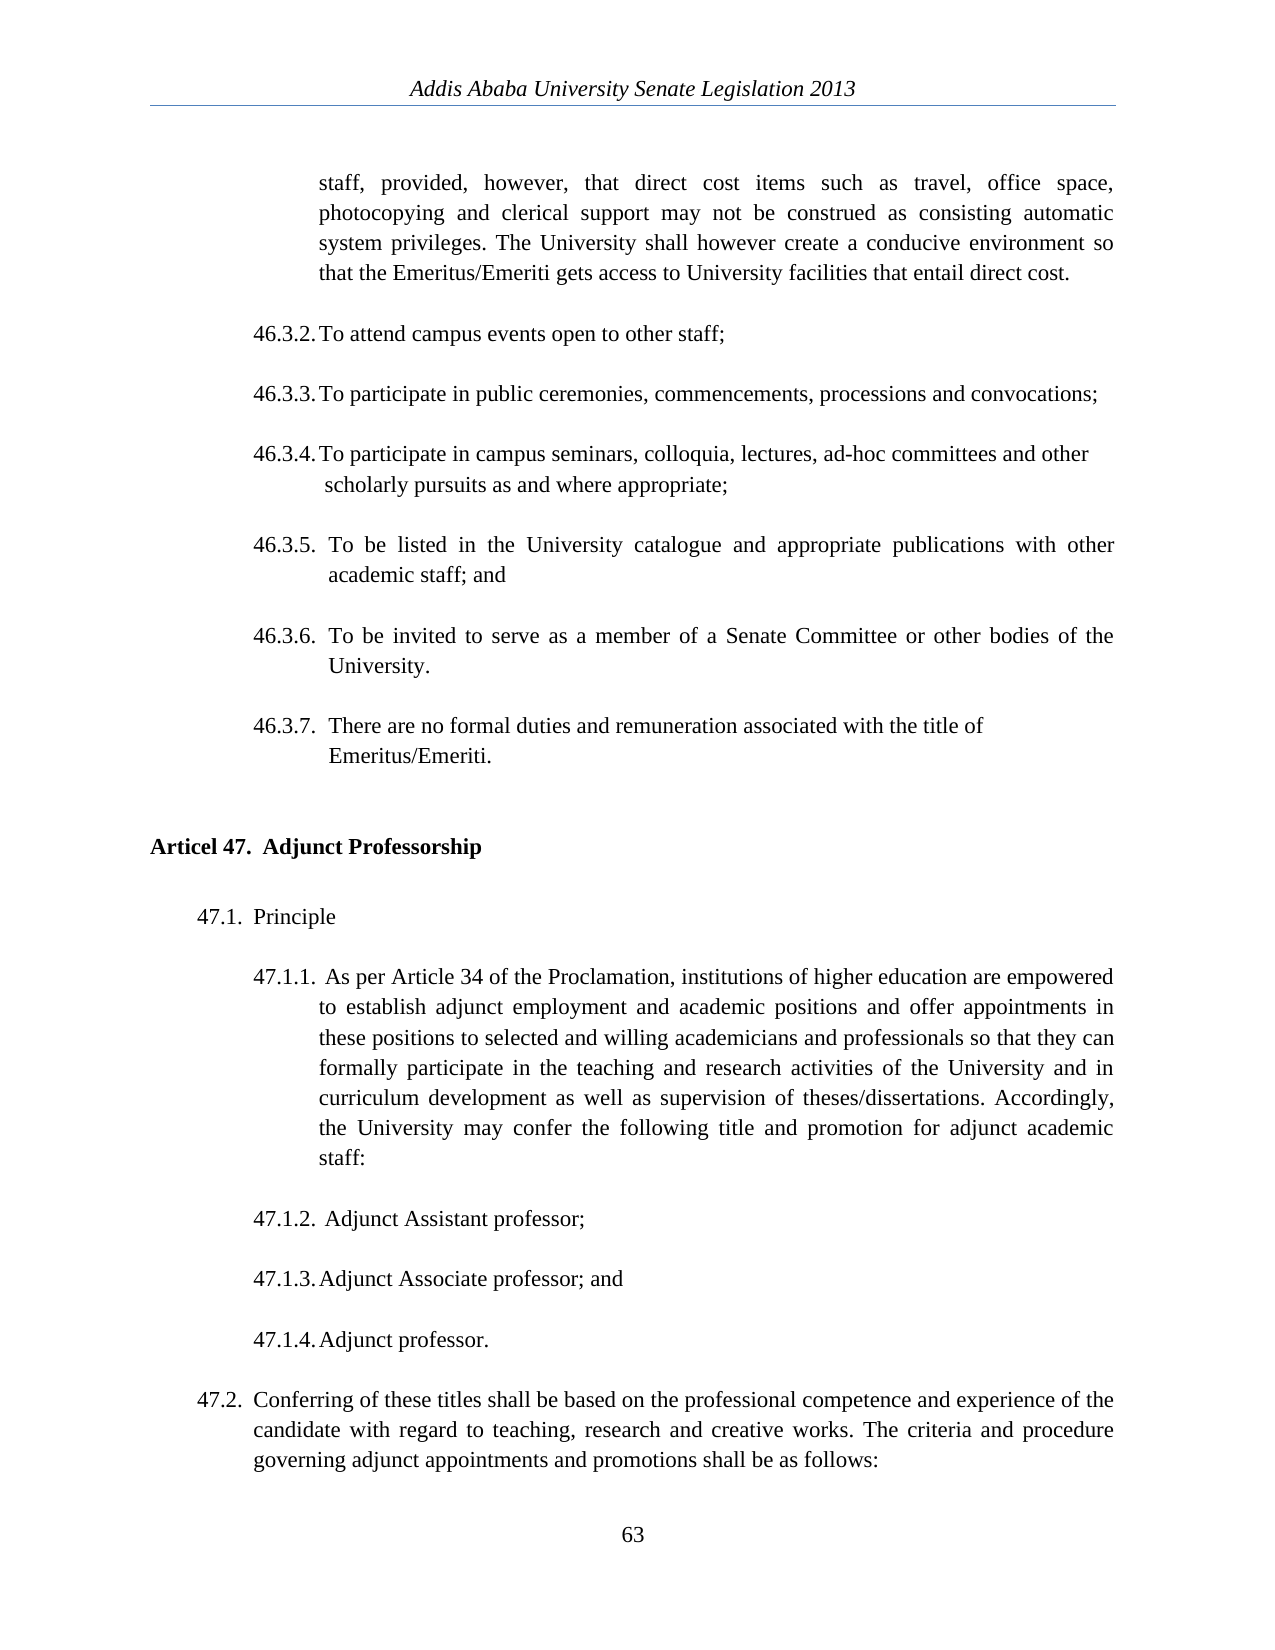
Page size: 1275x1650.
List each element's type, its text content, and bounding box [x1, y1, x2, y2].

list To participate in public ceremonies, commencements, processions and convocations; [225, 380, 1116, 406]
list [253, 168, 1116, 286]
list Adjunct Professorship [150, 833, 1116, 859]
list As per Article 34 of the Proclamation, institutions of higher education are empowered to establish adjunct employment and academic positions and offer appointments in these positions to selected and willing academicians and professionals so that they can formally participate in the teaching and research activities of the University and in curriculum development as well as supervision of theses/dissertations. Accordingly, the University may confer the following title and promotion for adjunct academic staff: [253, 963, 1116, 1171]
list Adjunct Associate professor; and [225, 1265, 1116, 1292]
list To be invited to serve as a member of a Senate Committee or other bodies of the University. [253, 622, 1116, 678]
list There are no formal duties and remuneration associated with the title of [225, 712, 1116, 739]
list To attend campus events open to other staff; [225, 319, 1116, 346]
list Emeritus/Emeriti. [300, 742, 1116, 769]
list Adjunct professor. [225, 1326, 1116, 1352]
list scholarly pursuits as and where appropriate; [253, 471, 1116, 497]
list Principle [197, 903, 1116, 929]
list Conferring of these titles shall be based on the professional competence and experience of the candidate with regard to teaching, research and creative works. The criteria and procedure governing adjunct appointments and promotions shall be as follows: [197, 1386, 1116, 1473]
list To participate in campus seminars, colloquia, lectures, ad-hoc committees and other [225, 440, 1116, 467]
list Adjunct Assistant professor; [225, 1205, 1116, 1231]
list To be listed in the University catalogue and appropriate publications with other academic staff; and [253, 531, 1116, 588]
